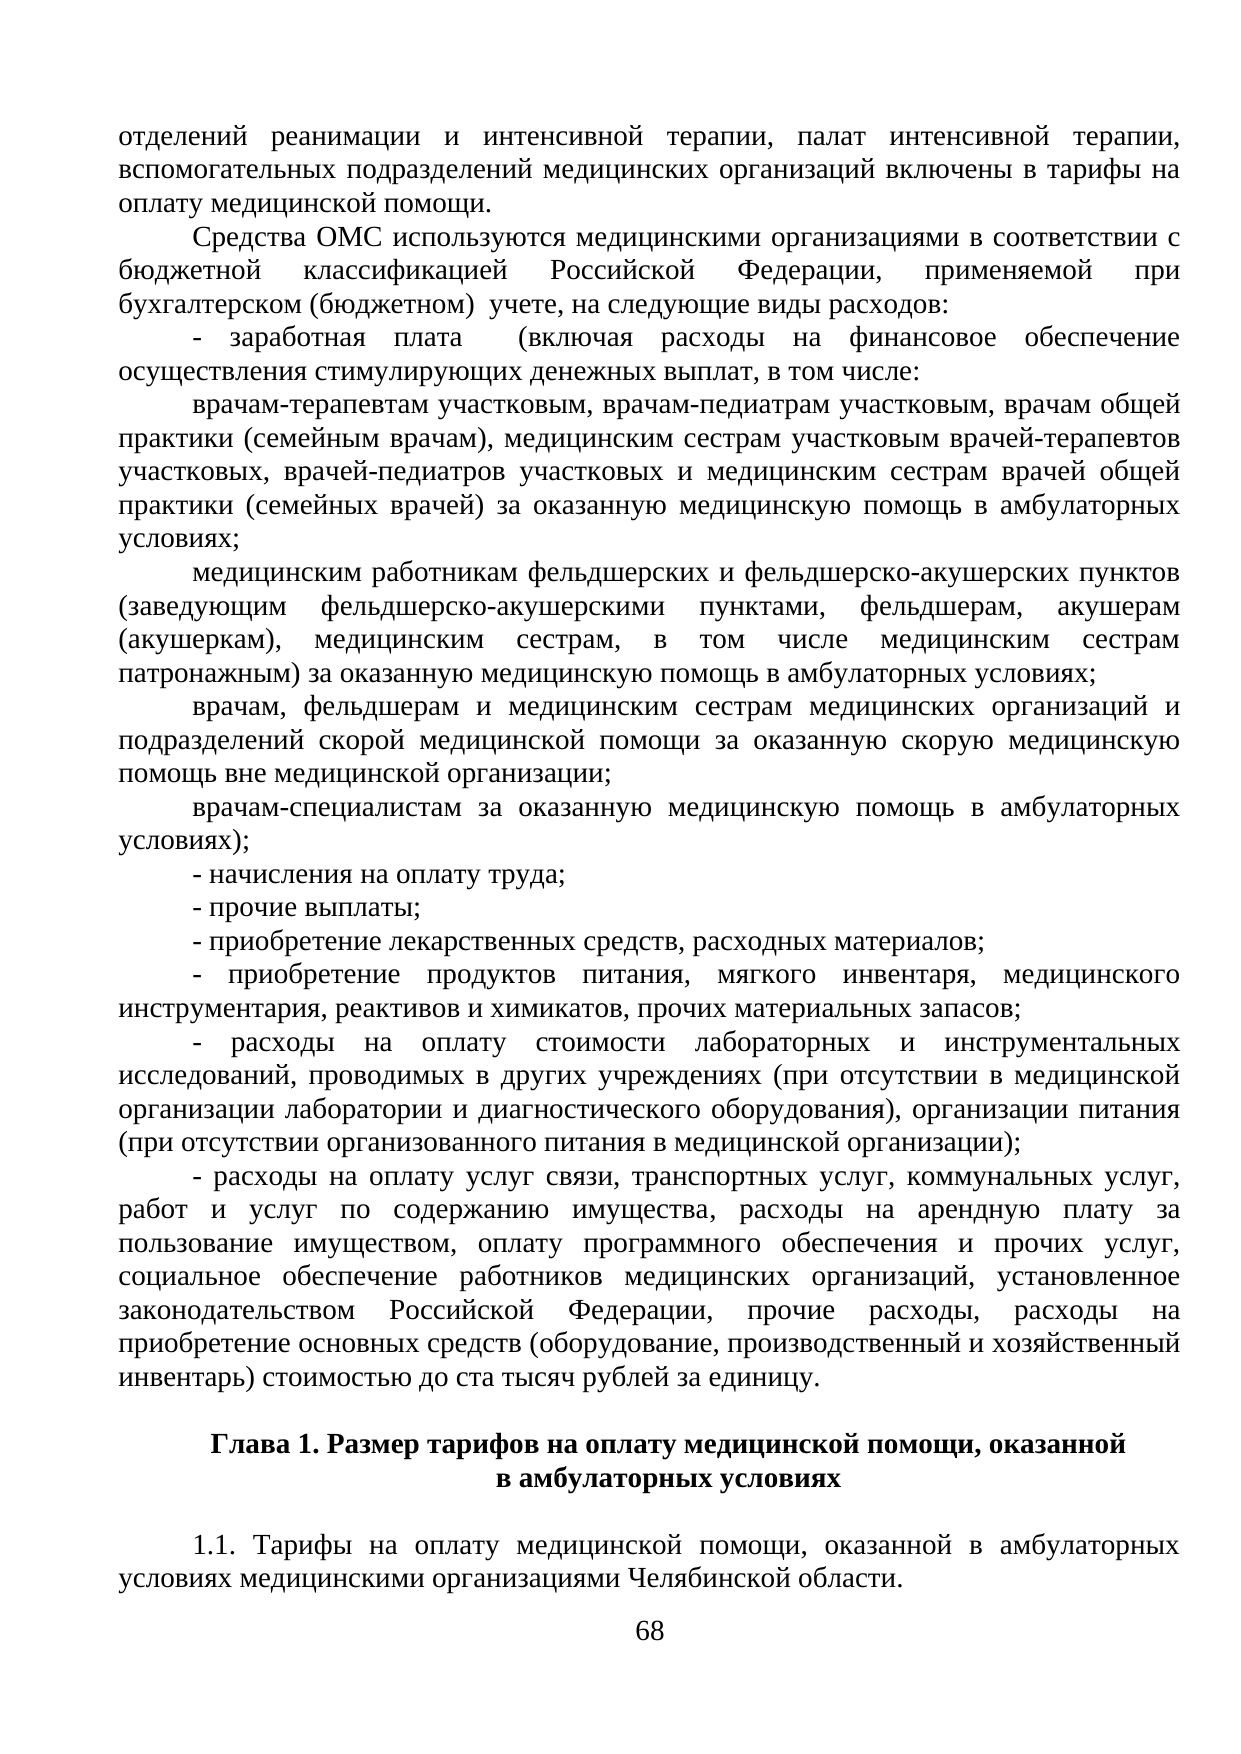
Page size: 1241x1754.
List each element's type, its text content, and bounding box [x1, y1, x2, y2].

text в амбулаторных условиях [156, 1460, 1181, 1493]
text - расходы на оплату стоимости лабораторных и инструментальных исследований, проводимых в других учреждениях (при отсутствии в медицинской организации лаборатории и диагностического оборудования), организации питания (при отсутствии организованного питания в медицинской организации); [118, 1024, 1181, 1158]
text - прочие выплаты; [118, 889, 1181, 923]
text врачам-специалистам за оказанную медицинскую помощь в амбулаторных условиях); [118, 789, 1181, 856]
text медицинским работникам фельдшерских и фельдшерско-акушерских пунктов (заведующим фельдшерско-акушерскими пунктами, фельдшерам, акушерам (акушеркам), медицинским сестрам, в том числе медицинским сестрам патронажным) за оказанную медицинскую помощь в амбулаторных условиях; [118, 554, 1181, 688]
text - приобретение продуктов питания, мягкого инвентаря, медицинского инструментария, реактивов и химикатов, прочих материальных запасов; [118, 957, 1181, 1024]
text Средства ОМС используются медицинскими организациями в соответствии с бюджетной классификацией Российской Федерации, применяемой при бухгалтерском (бюджетном) учете, на следующие виды расходов: [118, 219, 1181, 319]
text 1.1. Тарифы на оплату медицинской помощи, оказанной в амбулаторных условиях медицинскими организациями Челябинской области. [118, 1527, 1181, 1594]
text - приобретение лекарственных средств, расходных материалов; [118, 923, 1181, 957]
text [118, 118, 1181, 219]
text Глава 1. Размер тарифов на оплату медицинской помощи, оказанной [156, 1426, 1181, 1460]
text - заработная плата (включая расходы на финансовое обеспечение осуществления стимулирующих денежных выплат, в том числе: [118, 319, 1181, 386]
text врачам, фельдшерам и медицинским сестрам медицинских организаций и подразделений скорой медицинской помощи за оказанную скорую медицинскую помощь вне медицинской организации; [118, 688, 1181, 789]
text - начисления на оплату труда; [118, 856, 1181, 889]
text врачам-терапевтам участковым, врачам-педиатрам участковым, врачам общей практики (семейным врачам), медицинским сестрам участковым врачей-терапевтов участковых, врачей-педиатров участковых и медицинским сестрам врачей общей практики (семейных врачей) за оказанную медицинскую помощь в амбулаторных условиях; [118, 386, 1181, 554]
text - расходы на оплату услуг связи, транспортных услуг, коммунальных услуг, работ и услуг по содержанию имущества, расходы на арендную плату за пользование имуществом, оплату программного обеспечения и прочих услуг, социальное обеспечение работников медицинских организаций, установленное законодательством Российской Федерации, прочие расходы, расходы на приобретение основных средств (оборудование, производственный и хозяйственный инвентарь) стоимостью до ста тысяч рублей за единицу. [118, 1158, 1181, 1393]
